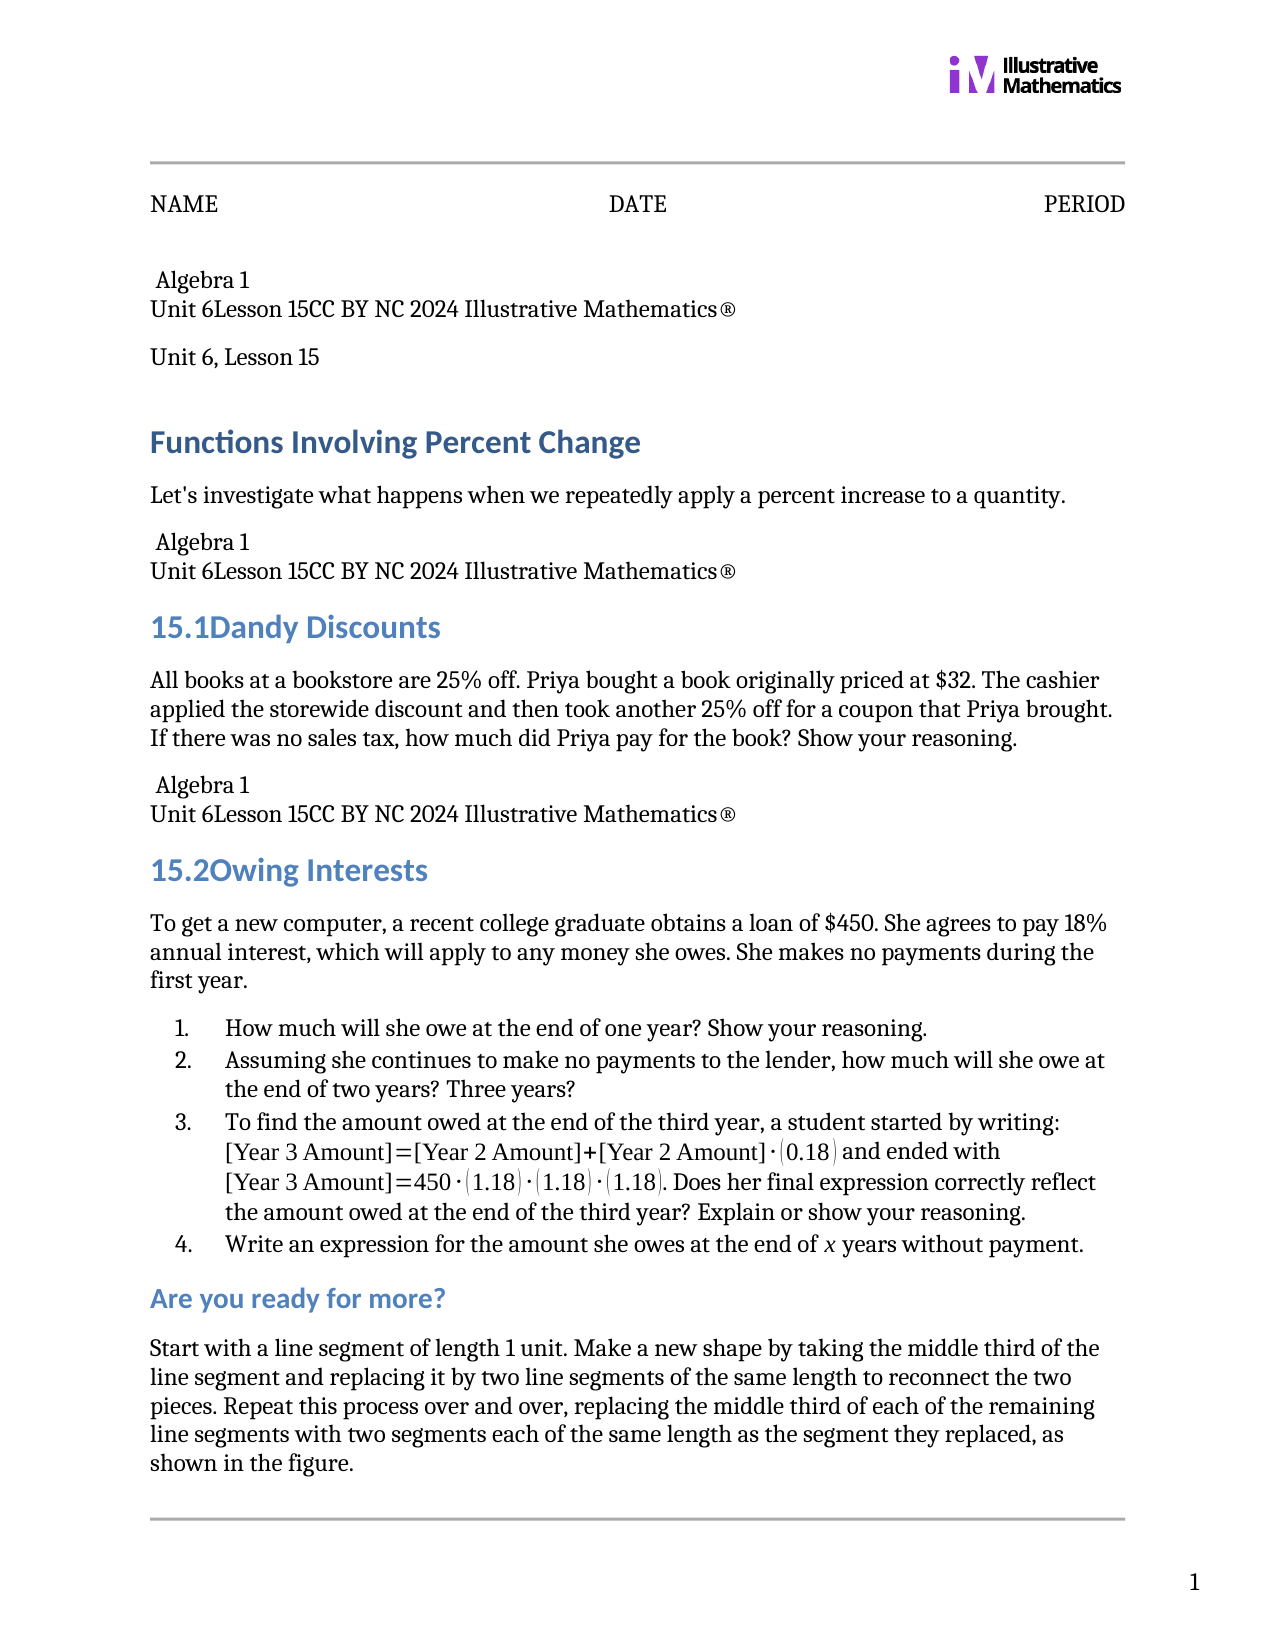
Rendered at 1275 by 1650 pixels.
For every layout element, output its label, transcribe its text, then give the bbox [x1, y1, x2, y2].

list Write an expression for the amount she owes at the end of years without payment. [175, 1230, 1125, 1259]
text Let's investigate what happens when we repeatedly apply a percent increase to a quantity. [150, 481, 1125, 509]
subtitle Functions Involving Percent Change [150, 421, 1125, 462]
subtitle Are you ready for more? [150, 1280, 1125, 1315]
list How much will she owe at the end of one year? Show your reasoning. [175, 1014, 1125, 1043]
text Algebra 1 Unit 6Lesson 15CC BY NC 2024 Illustrative Mathematics® [150, 266, 1125, 324]
list Assuming she continues to make no payments to the lender, how much will she owe at the end of two years? Three years? [175, 1046, 1125, 1104]
subtitle 15.2Owing Interests [150, 849, 1125, 890]
text Algebra 1 Unit 6Lesson 15CC BY NC 2024 Illustrative Mathematics® [150, 528, 1125, 586]
picture [949, 55, 1121, 93]
text Algebra 1 Unit 6Lesson 15CC BY NC 2024 Illustrative Mathematics® [150, 771, 1125, 828]
text All books at a bookstore are 25% off. Priya bought a book originally priced at $32. The cashier applied the storewide discount and then took another 25% off for a coupon that Priya brought. If there was no sales tax, how much did Priya pay for the book? Show your reasoning. [150, 666, 1125, 752]
list To find the amount owed at the end of the third year, a student started by writing: and ended with . Does her final expression correctly reflect the amount owed at the end of the third year? Explain or show your reasoning. [175, 1108, 1125, 1226]
text Unit 6, Lesson 15 [150, 342, 1125, 371]
text To get a new computer, a recent college graduate obtains a loan of $450. She agrees to pay 18% annual interest, which will apply to any money she owes. She makes no payments during the first year. [150, 909, 1125, 995]
subtitle 15.1Dandy Discounts [150, 607, 1125, 647]
text Start with a line segment of length 1 unit. Make a new shape by taking the middle third of the line segment and replacing it by two line segments of the same length to reconnect the two pieces. Repeat this process over and over, replacing the middle third of each of the remaining line segments with two segments each of the same length as the segment they replaced, as shown in the figure. [150, 1334, 1125, 1478]
